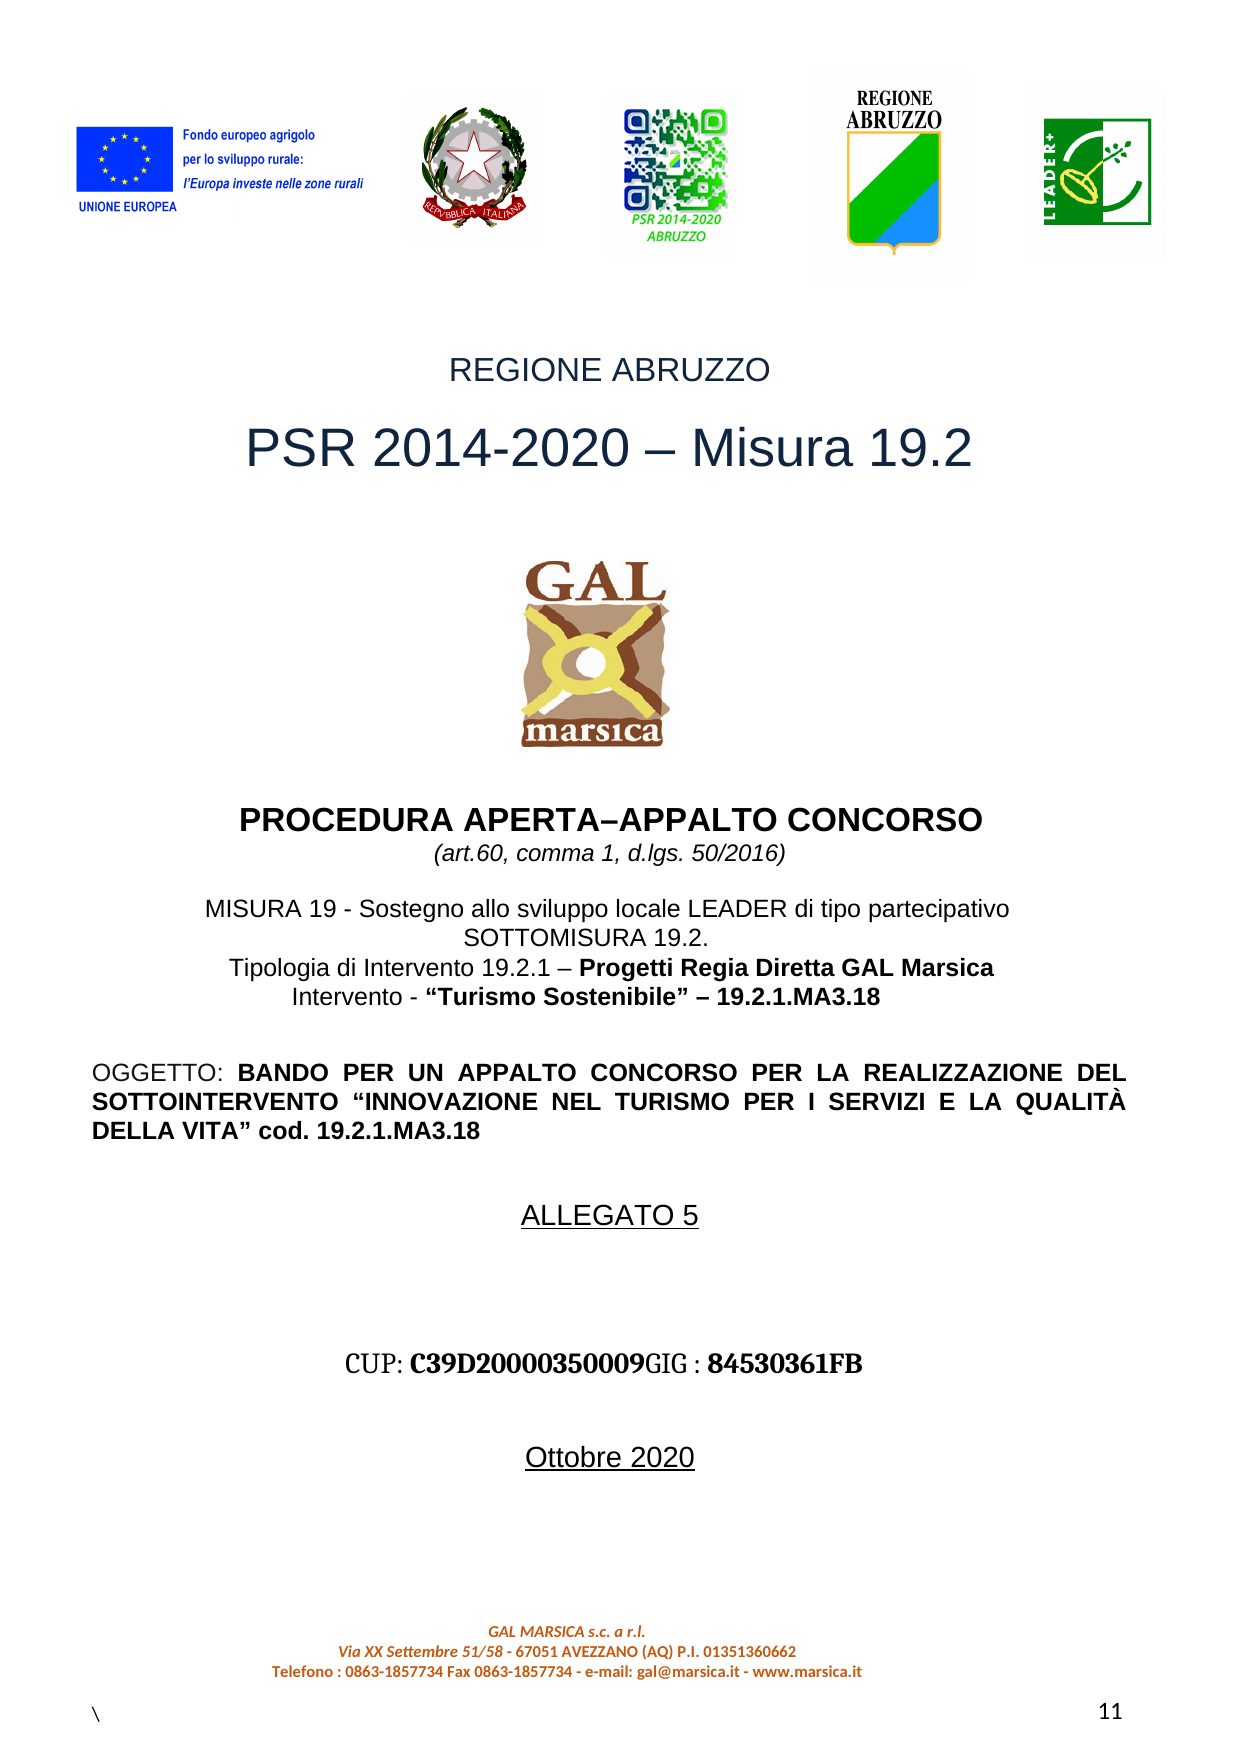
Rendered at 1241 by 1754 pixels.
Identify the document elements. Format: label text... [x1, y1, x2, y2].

text REGIONE ABRUZZO [92, 350, 1128, 389]
picture [809, 68, 972, 283]
subtitle ALLEGATO 5 [92, 1198, 1128, 1232]
text OGGETTO: BANDO PER UN APPALTO CONCORSO PER LA REALIZZAZIONE DEL SOTTOINTERVENTO “INNOVAZIONE NEL TURISMO PER I SERVIZI E LA QUALITÀ DELLA VITA” cod. 19.2.1.MA3.18 [92, 1058, 1128, 1145]
text Intervento - “Turismo Sostenibile” – 19.2.1.MA3.18 [181, 982, 991, 1011]
picture [602, 93, 743, 262]
text MISURA 19 - Sostegno allo sviluppo locale LEADER di tipo partecipativo [92, 894, 1123, 922]
text PROCEDURA APERTA–APPALTO CONCORSO [92, 800, 1131, 838]
picture [71, 118, 375, 224]
text Tipologia di Intervento 19.2.1 – Progetti Regia Diretta GAL Marsica [92, 952, 1131, 981]
picture [405, 93, 544, 242]
picture [1023, 82, 1167, 265]
subtitle CUP: C39D20000350009 GIG : 84530361FB [92, 1347, 1116, 1381]
text PSR 2014-2020 – Misura 19.2 [92, 415, 1128, 477]
text (art.60, comma 1, d.lgs. 50/2016) [92, 838, 1131, 866]
subtitle Ottobre 2020 [92, 1440, 1128, 1474]
text SOTTOMISURA 19.2. [181, 923, 991, 952]
picture [521, 561, 670, 747]
